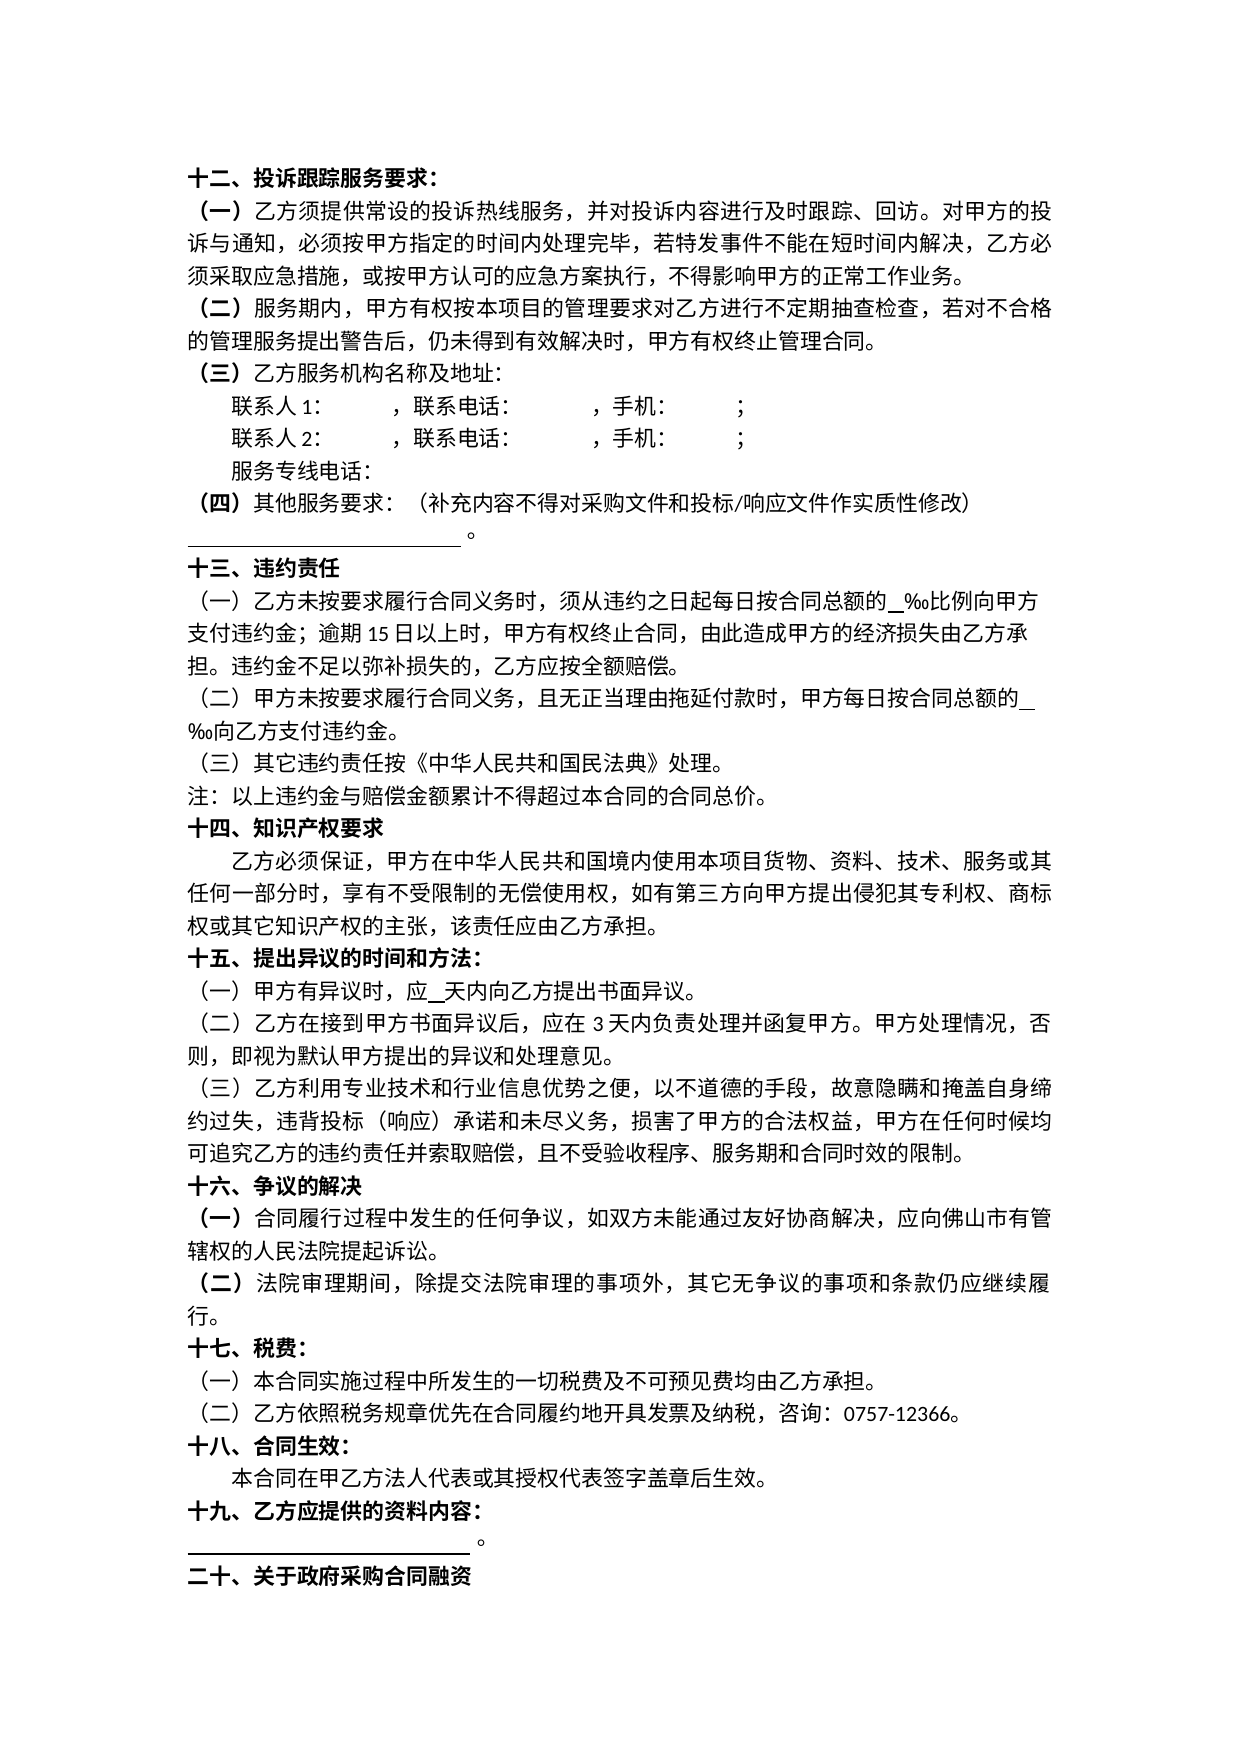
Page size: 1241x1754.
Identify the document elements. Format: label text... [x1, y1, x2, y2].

text 联系人1： ，联系电话： ，手机： ； [187, 389, 1053, 422]
text （三）其它违约责任按《中华人民共和国民法典》处理。 [187, 747, 1053, 779]
text （三）乙方利用专业技术和行业信息优势之便，以不道德的手段，故意隐瞒和掩盖自身缔约过失，违背投标（响应）承诺和未尽义务，损害了甲方的合法权益，甲方在任何时候均可追究乙方的违约责任并索取赔偿，且不受验收程序、服务期和合同时效的限制。 [187, 1072, 1053, 1169]
text （一）甲方有异议时，应 天内向乙方提出书面异议。 [187, 974, 1053, 1007]
text （二）乙方依照税务规章优先在合同履约地开具发票及纳税，咨询：0757-12366。 [187, 1397, 1053, 1429]
text （四）其他服务要求：（补充内容不得对采购文件和投标/响应文件作实质性修改） [187, 487, 1053, 519]
text （二）服务期内，甲方有权按本项目的管理要求对乙方进行不定期抽查检查，若对不合格的管理服务提出警告后，仍未得到有效解决时，甲方有权终止管理合同。 [187, 292, 1053, 357]
text 。 [187, 519, 1053, 552]
text 十四、知识产权要求 [187, 812, 1053, 844]
text 十六、争议的解决 [187, 1169, 1053, 1202]
text 十五、提出异议的时间和方法： [187, 942, 1053, 974]
text 十二、投诉跟踪服务要求： [187, 162, 1053, 194]
text 十九、乙方应提供的资料内容： [187, 1494, 1053, 1527]
text 。 [187, 1527, 1053, 1559]
text 二十、关于政府采购合同融资 [187, 1559, 1053, 1592]
text （二）乙方在接到甲方书面异议后，应在3天内负责处理并函复甲方。甲方处理情况，否则，即视为默认甲方提出的异议和处理意见。 [187, 1007, 1053, 1072]
text （一）本合同实施过程中所发生的一切税费及不可预见费均由乙方承担。 [187, 1364, 1053, 1397]
text 十三、违约责任 [187, 552, 1053, 584]
text （一）合同履行过程中发生的任何争议，如双方未能通过友好协商解决，应向佛山市有管辖权的人民法院提起诉讼。 [187, 1202, 1053, 1267]
text 服务专线电话： [187, 454, 1053, 487]
text （一）乙方须提供常设的投诉热线服务，并对投诉内容进行及时跟踪、回访。对甲方的投诉与通知，必须按甲方指定的时间内处理完毕，若特发事件不能在短时间内解决，乙方必须采取应急措施，或按甲方认可的应急方案执行，不得影响甲方的正常工作业务。 [187, 194, 1053, 292]
text （三）乙方服务机构名称及地址： [187, 357, 1053, 389]
text （二）法院审理期间，除提交法院审理的事项外，其它无争议的事项和条款仍应继续履行。 [187, 1267, 1053, 1332]
text 注：以上违约金与赔偿金额累计不得超过本合同的合同总价。 [187, 779, 1053, 812]
text 十八、合同生效： [187, 1429, 1053, 1462]
text （一）乙方未按要求履行合同义务时，须从违约之日起每日按合同总额的 ‰比例向甲方支付违约金；逾期15日以上时，甲方有权终止合同，由此造成甲方的经济损失由乙方承担。违约金不足以弥补损失的，乙方应按全额赔偿。 [187, 584, 1053, 682]
text 联系人2： ，联系电话： ，手机： ； [187, 422, 1053, 454]
text 本合同在甲乙方法人代表或其授权代表签字盖章后生效。 [187, 1462, 1053, 1494]
text 十七、税费： [187, 1332, 1053, 1364]
text 乙方必须保证，甲方在中华人民共和国境内使用本项目货物、资料、技术、服务或其任何一部分时，享有不受限制的无偿使用权，如有第三方向甲方提出侵犯其专利权、商标权或其它知识产权的主张，该责任应由乙方承担。 [187, 844, 1053, 942]
text （二）甲方未按要求履行合同义务，且无正当理由拖延付款时，甲方每日按合同总额的 ‰向乙方支付违约金。 [187, 682, 1053, 747]
